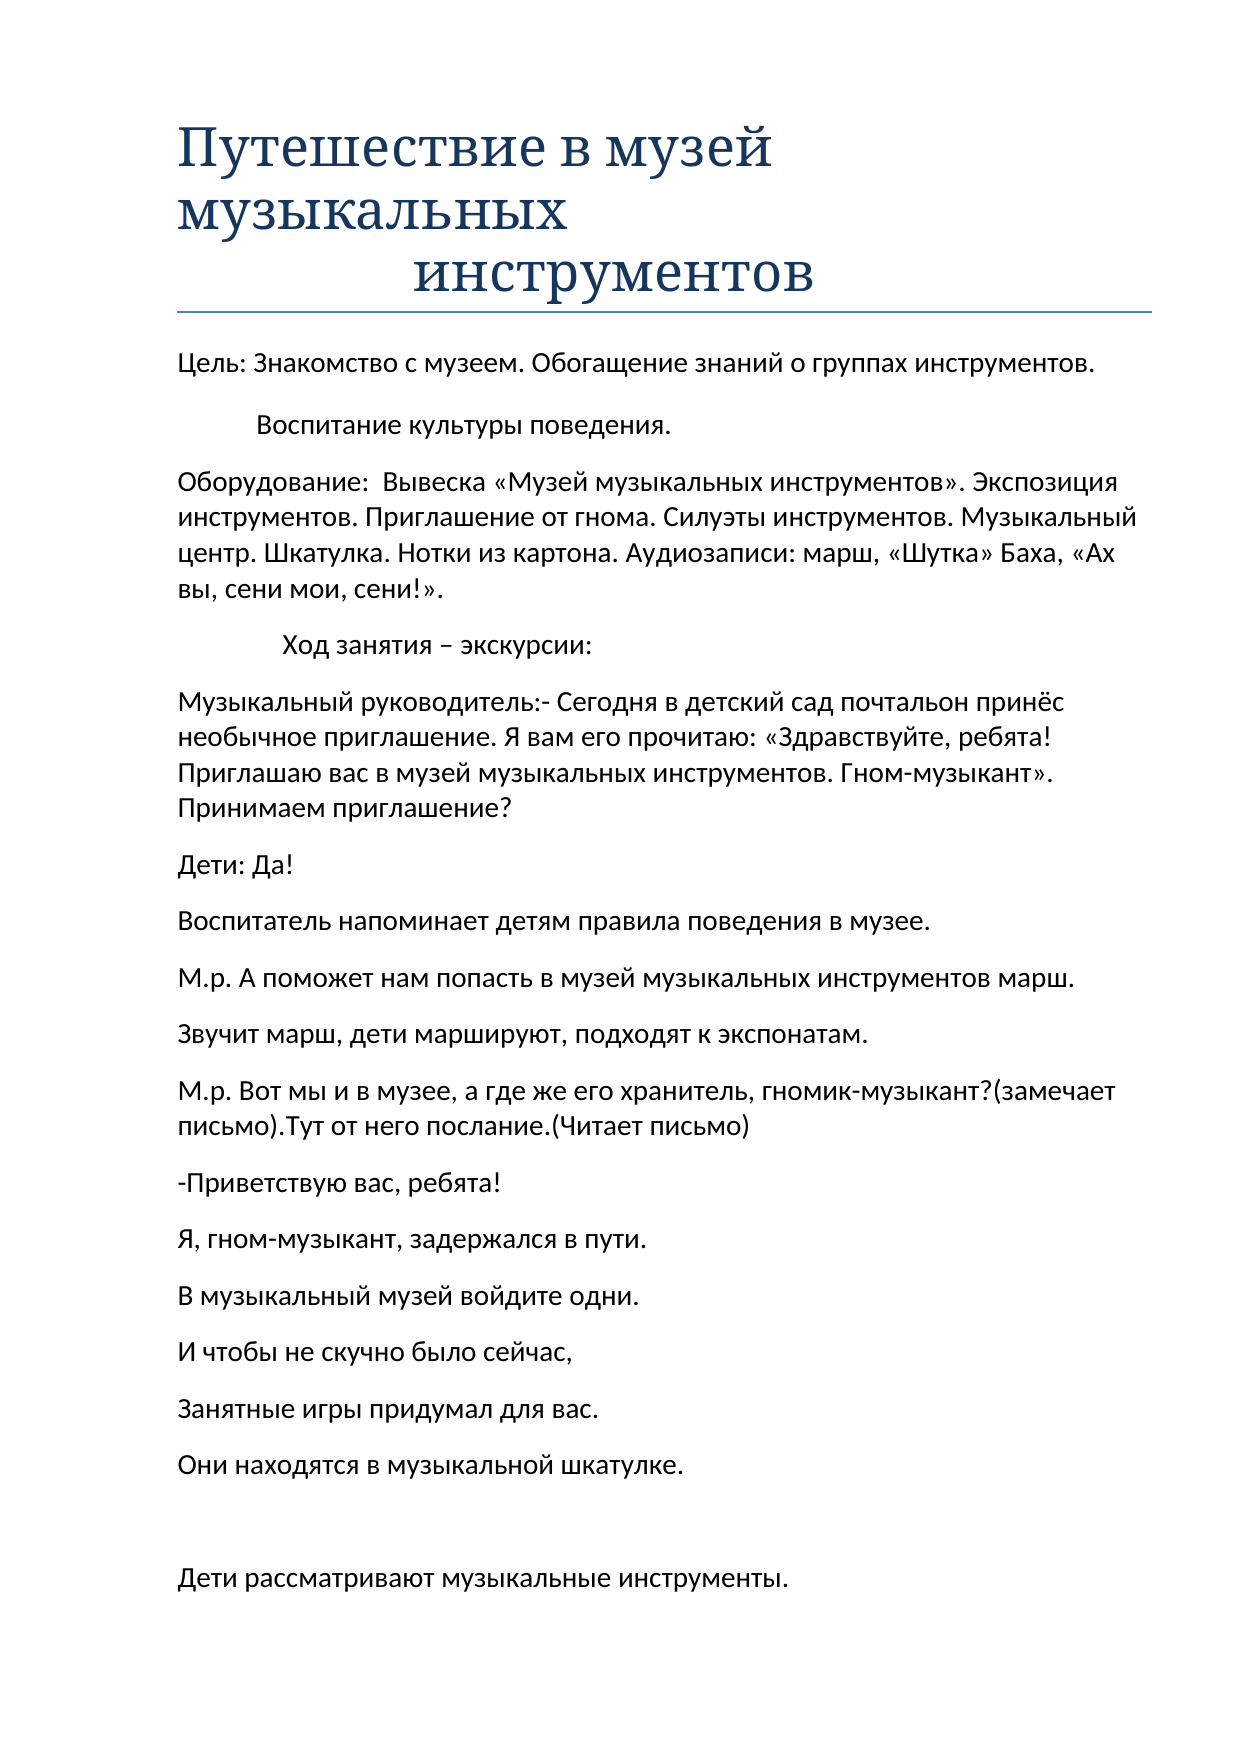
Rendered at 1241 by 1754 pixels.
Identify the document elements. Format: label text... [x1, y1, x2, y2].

text Звучит марш, дети маршируют, подходят к экспонатам. [177, 1015, 1152, 1051]
text М.р. А поможет нам попасть в музей музыкальных инструментов марш. [177, 959, 1152, 994]
text Воспитание культуры поведения. [177, 406, 1152, 442]
text Ход занятия – экскурсии: [177, 626, 1152, 662]
text В музыкальный музей войдите одни. [177, 1277, 1152, 1312]
text Я, гном-музыкант, задержался в пути. [177, 1220, 1152, 1256]
text Они находятся в музыкальной шкатулке. [177, 1446, 1152, 1482]
text Музыкальный руководитель:- Сегодня в детский сад почтальон принёс необычное приглашение. Я вам его прочитаю: «Здравствуйте, ребята! Приглашаю вас в музей музыкальных инструментов. Гном-музыкант». Принимаем приглашение? [177, 683, 1152, 825]
text Воспитатель напоминает детям правила поведения в музее. [177, 902, 1152, 938]
text И чтобы не скучно было сейчас, [177, 1333, 1152, 1369]
text -Приветствую вас, ребята! [177, 1164, 1152, 1199]
title инструментов [177, 243, 1152, 311]
text Цель: Знакомство с музеем. Обогащение знаний о группах инструментов. [177, 344, 1152, 380]
text М.р. Вот мы и в музее, а где же его хранитель, гномик-музыкант?(замечает письмо).Тут от него послание.(Читает письмо) [177, 1072, 1152, 1143]
text Занятные игры придумал для вас. [177, 1390, 1152, 1425]
text Дети рассматривают музыкальные инструменты. [177, 1559, 1152, 1595]
text Оборудование: Вывеска «Музей музыкальных инструментов». Экспозиция инструментов. Приглашение от гнома. Силуэты инструментов. Музыкальный центр. Шкатулка. Нотки из картона. Аудиозаписи: марш, «Шутка» Баха, «Ах вы, сени мои, сени!». [177, 463, 1152, 605]
title Путешествие в музей музыкальных [177, 118, 1152, 243]
text Дети: Да! [177, 846, 1152, 882]
